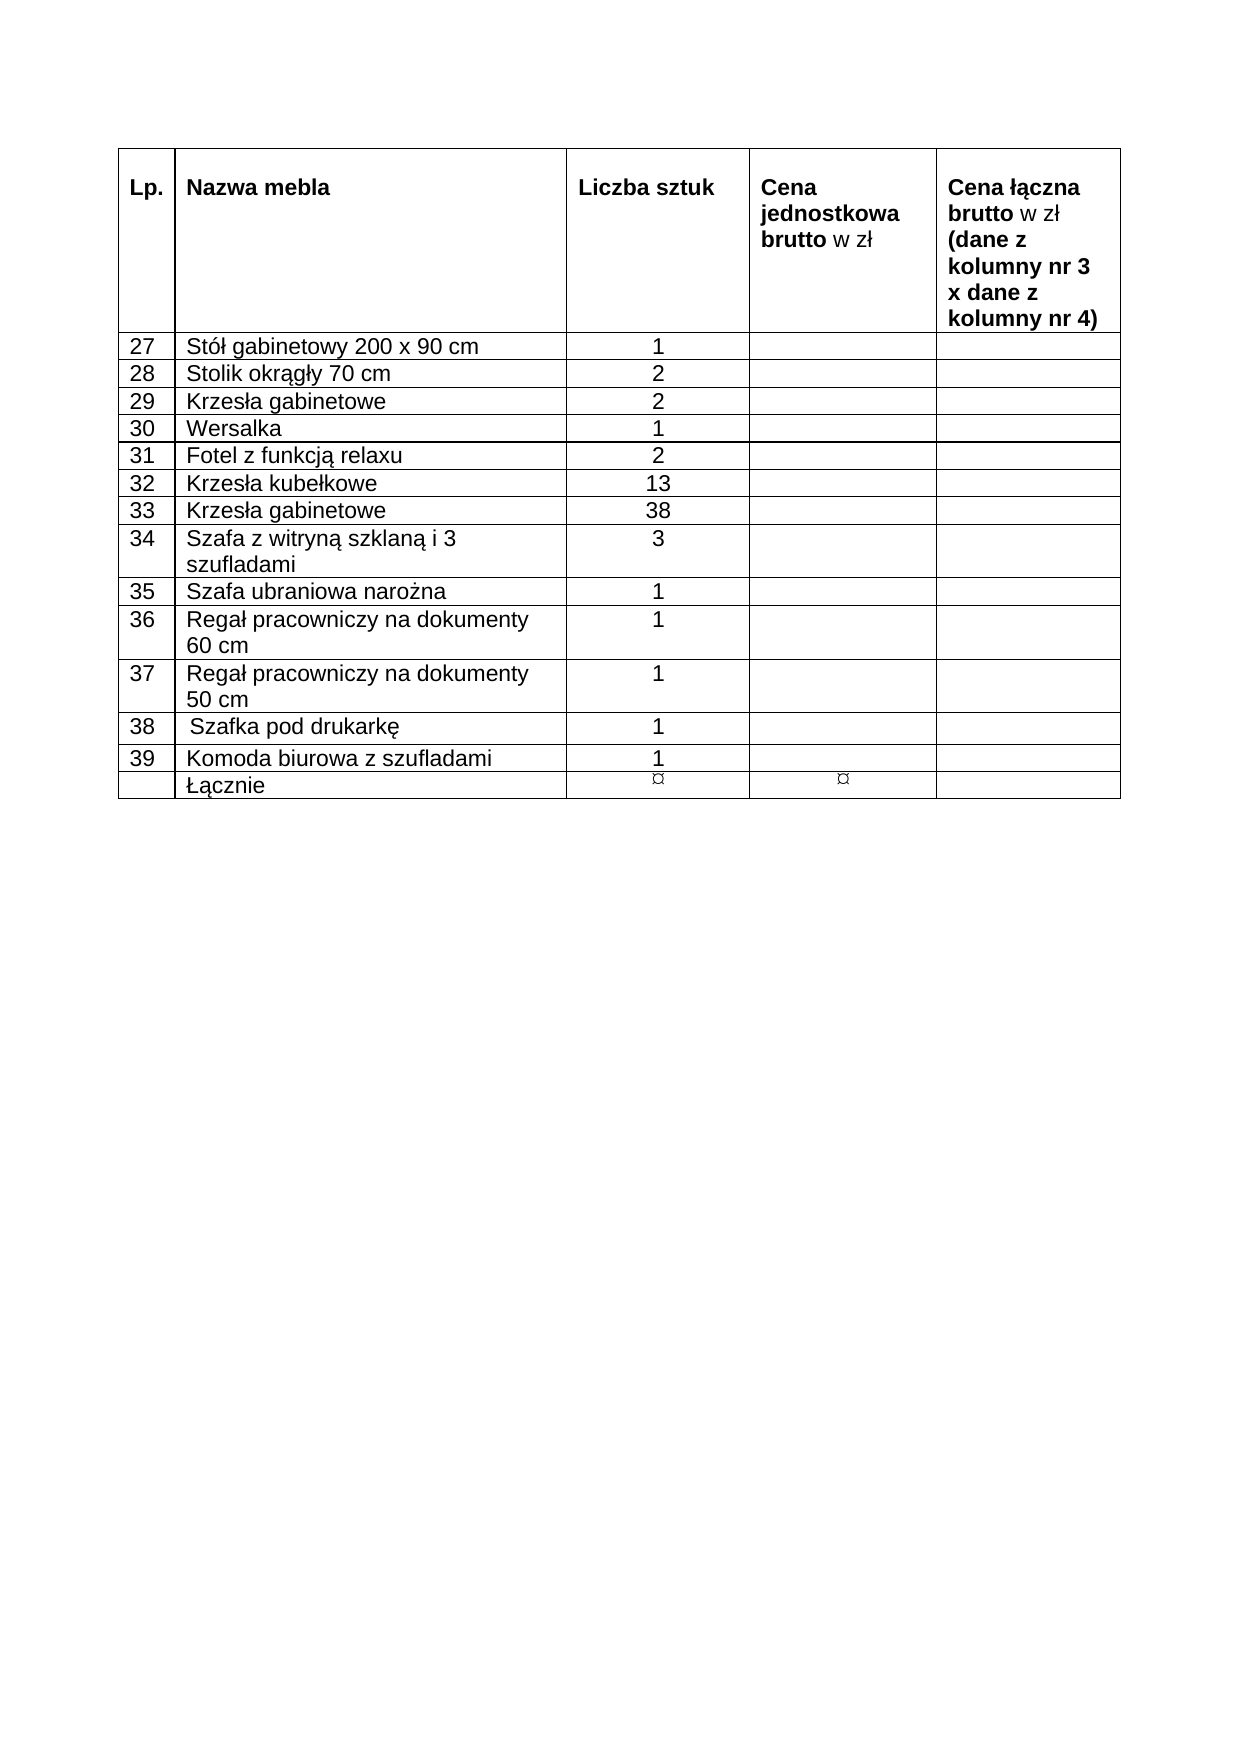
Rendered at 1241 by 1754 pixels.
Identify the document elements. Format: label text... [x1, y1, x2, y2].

table_cell Szafa ubraniowa narożna [176, 578, 566, 605]
table_cell 1 [567, 713, 749, 743]
table_cell [937, 333, 1120, 359]
table_header Lp. [119, 149, 174, 332]
table_cell Krzesła kubełkowe [176, 470, 566, 496]
table_cell 29 [119, 388, 174, 414]
table_cell Stolik okrągły 70 cm [176, 360, 566, 387]
table_cell 2 [567, 388, 749, 414]
table_header Cena łączna brutto w zł (dane z kolumny nr 3 x dane z kolumny nr 4) [937, 149, 1120, 332]
table_cell 3 [567, 525, 749, 577]
table_cell 37 [119, 660, 174, 712]
table_cell [937, 388, 1120, 414]
table_cell 1 [567, 660, 749, 712]
table_cell [937, 606, 1120, 658]
table_cell 32 [119, 470, 174, 496]
table_header Nazwa mebla [176, 149, 566, 332]
table_cell 34 [119, 525, 174, 577]
table_cell 1 [567, 415, 749, 441]
table_cell [750, 578, 936, 605]
table_cell 38 [119, 713, 174, 743]
table_cell [750, 745, 936, 771]
table_cell [750, 660, 936, 712]
table_cell 27 [119, 333, 174, 359]
table_cell Stół gabinetowy 200 x 90 cm [176, 333, 566, 359]
table_cell 2 [567, 360, 749, 387]
table_cell [750, 388, 936, 414]
table_header Cena jednostkowa brutto w zł [750, 149, 936, 332]
table_cell 28 [119, 360, 174, 387]
table_cell [937, 415, 1120, 441]
table_cell 35 [119, 578, 174, 605]
table_cell 36 [119, 606, 174, 658]
table_cell [937, 713, 1120, 743]
table_cell [750, 470, 936, 496]
table_cell 31 [119, 443, 174, 469]
table_cell [750, 333, 936, 359]
table_cell [750, 360, 936, 387]
table_cell 1 [567, 333, 749, 359]
table_cell Szafka pod drukarkę [176, 713, 566, 743]
table_cell 1 [567, 578, 749, 605]
table_cell Szafa z witryną szklaną i 3 szufladami [176, 525, 566, 577]
table_cell 30 [119, 415, 174, 441]
table_cell 33 [119, 497, 174, 523]
table_cell Krzesła gabinetowe [176, 388, 566, 414]
table_cell [750, 415, 936, 441]
table_cell [937, 360, 1120, 387]
table_cell [750, 713, 936, 743]
table_cell Regał pracowniczy na dokumenty 50 cm [176, 660, 566, 712]
table_cell [119, 772, 174, 798]
table_cell Wersalka [176, 415, 566, 441]
table_cell Łącznie [176, 772, 566, 798]
table_cell [937, 470, 1120, 496]
table_cell [750, 606, 936, 658]
table_cell [937, 497, 1120, 523]
table_cell Fotel z funkcją relaxu [176, 443, 566, 469]
table_cell 38 [567, 497, 749, 523]
table_cell [937, 745, 1120, 771]
table_cell Komoda biurowa z szufladami [176, 745, 566, 771]
table_cell [937, 578, 1120, 605]
table_cell 39 [119, 745, 174, 771]
table_cell [750, 443, 936, 469]
table_cell [750, 772, 936, 798]
table_cell [750, 525, 936, 577]
table_cell [750, 497, 936, 523]
table_cell 13 [567, 470, 749, 496]
table_cell Regał pracowniczy na dokumenty 60 cm [176, 606, 566, 658]
table_cell [937, 525, 1120, 577]
table_cell 2 [567, 443, 749, 469]
table_cell [937, 660, 1120, 712]
table_header Liczba sztuk [567, 149, 749, 332]
table_cell [567, 772, 749, 798]
table_cell 1 [567, 745, 749, 771]
table_cell 1 [567, 606, 749, 658]
table_cell [937, 772, 1120, 798]
table_cell Krzesła gabinetowe [176, 497, 566, 523]
table_cell [937, 443, 1120, 469]
